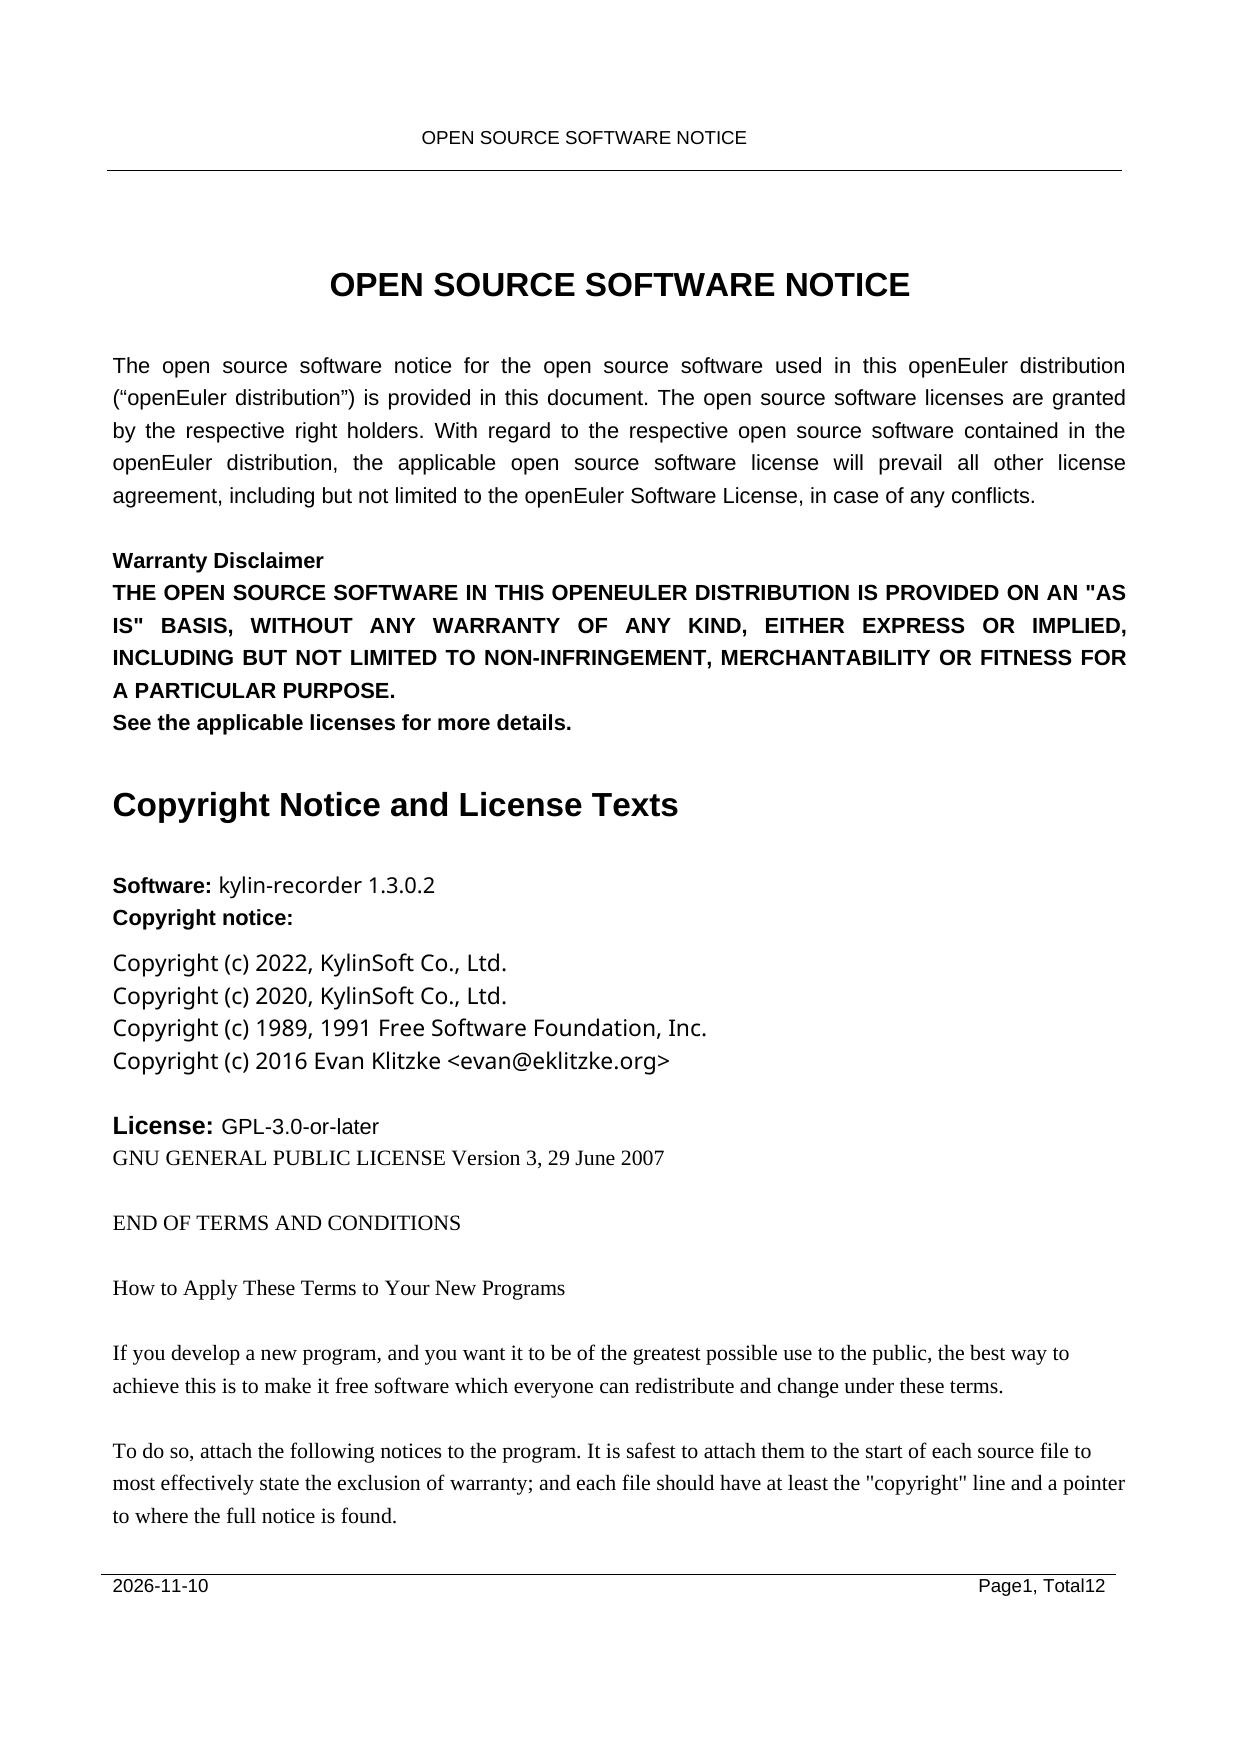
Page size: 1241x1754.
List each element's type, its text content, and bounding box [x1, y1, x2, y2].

title Software: kylin-recorder 1.3.0.2 [112, 869, 1128, 901]
text OPEN SOURCE SOFTWARE NOTICE [112, 251, 1128, 316]
text License: GPL-3.0-or-later [112, 1109, 1128, 1142]
text Copyright Notice and License Texts [112, 771, 1128, 836]
text Copyright (c) 2022, KylinSoft Co., Ltd. Copyright (c) 2020, KylinSoft Co., Ltd. Copyright (c) 1989, 1991 Free Software Foundation, Inc. Copyright (c) 2016 Evan Klitzke <evan@eklitzke.org> [112, 947, 1128, 1109]
text THE OPEN SOURCE SOFTWARE IN THIS OPENEULER DISTRIBUTION IS PROVIDED ON AN "AS IS" BASIS, WITHOUT ANY WARRANTY OF ANY KIND, EITHER EXPRESS OR IMPLIED, INCLUDING BUT NOT LIMITED TO NON-INFRINGEMENT, MERCHANTABILITY OR FITNESS FOR A PARTICULAR PURPOSE. See the applicable licenses for more details. [112, 576, 1128, 739]
text Copyright notice: [112, 901, 1128, 934]
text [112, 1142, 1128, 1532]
text The open source software notice for the open source software used in this openEuler distribution (“openEuler distribution”) is provided in this document. The open source software licenses are granted by the respective right holders. With regard to the respective open source software contained in the openEuler distribution, the applicable open source software license will prevail all other license agreement, including but not limited to the openEuler Software License, in case of any conflicts. [112, 349, 1128, 511]
text Warranty Disclaimer [112, 544, 1128, 576]
